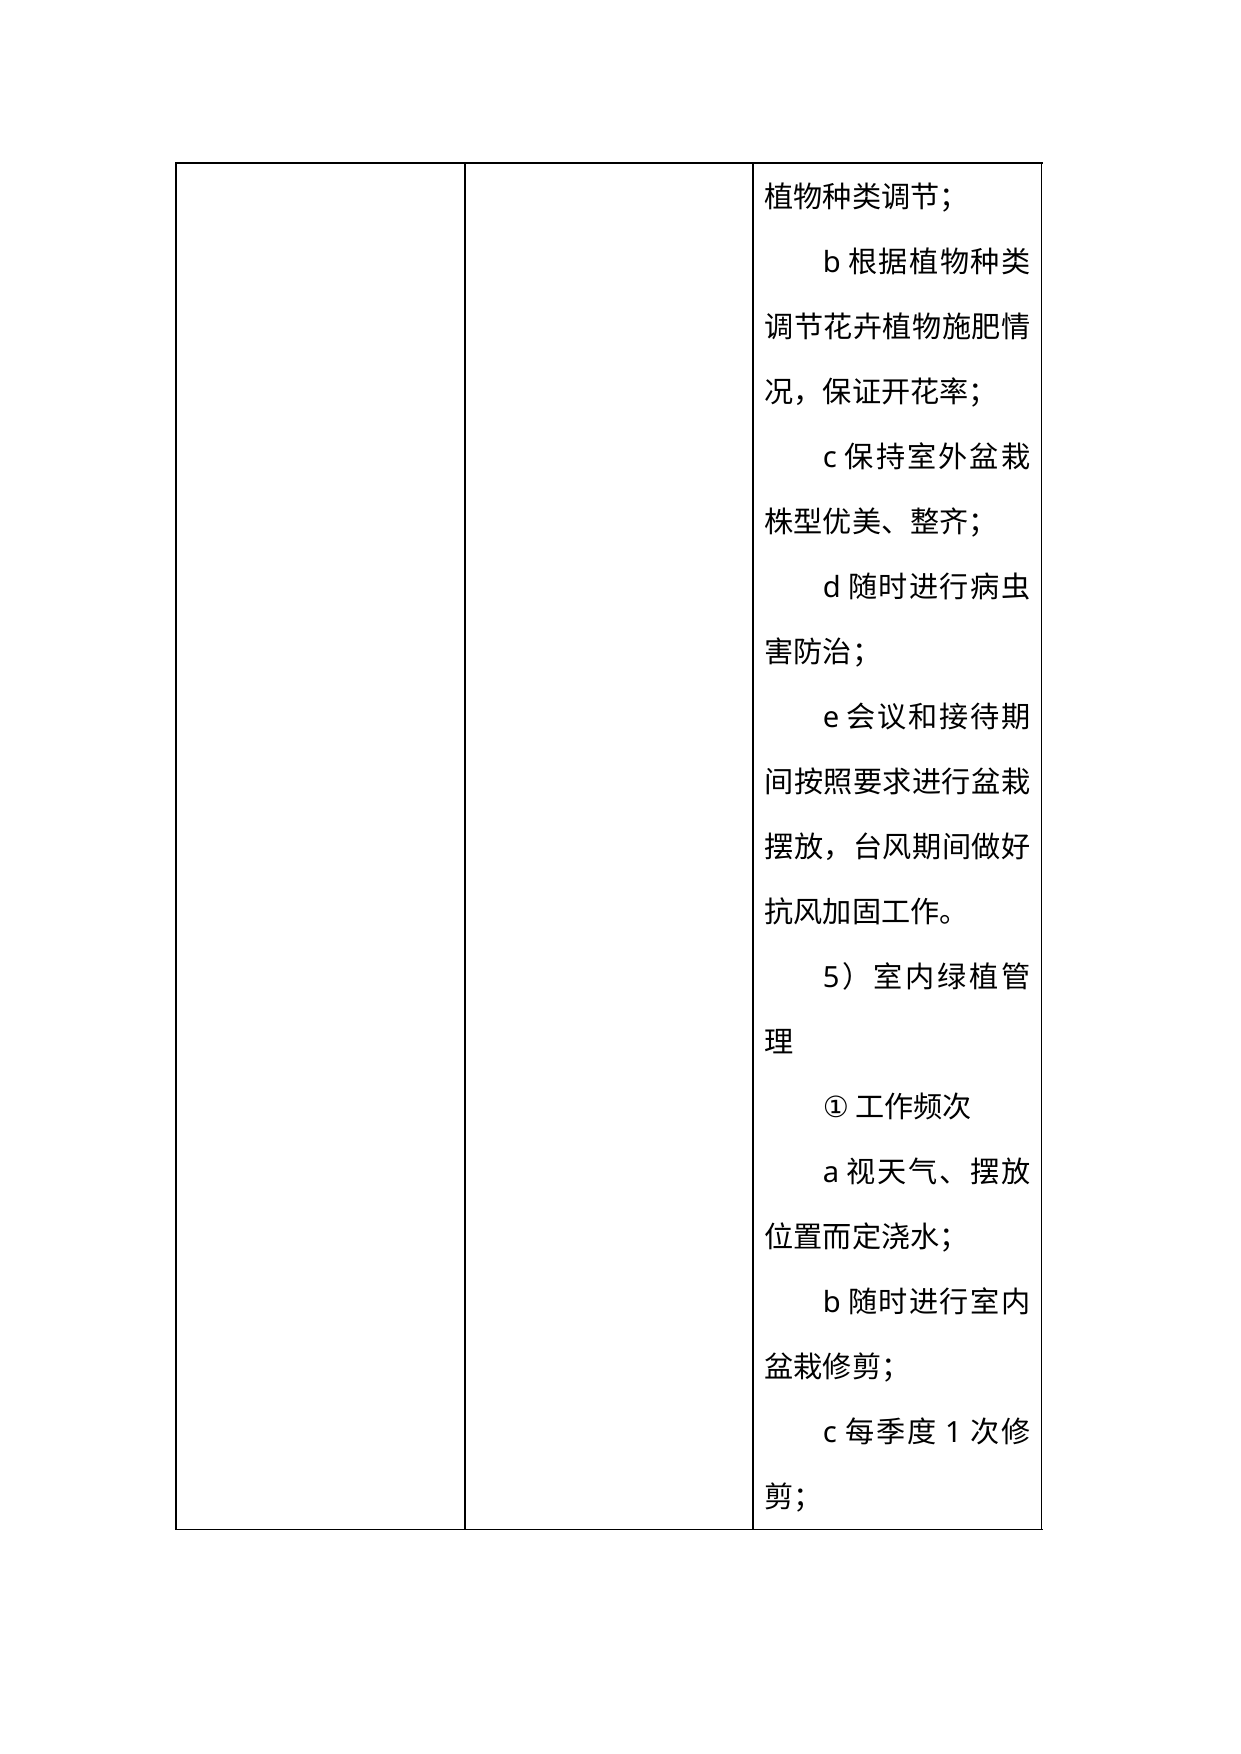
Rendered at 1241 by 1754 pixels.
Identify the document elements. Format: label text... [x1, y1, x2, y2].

table_cell [466, 164, 752, 1528]
table_cell 1 [177, 164, 464, 1528]
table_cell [754, 164, 1041, 1528]
